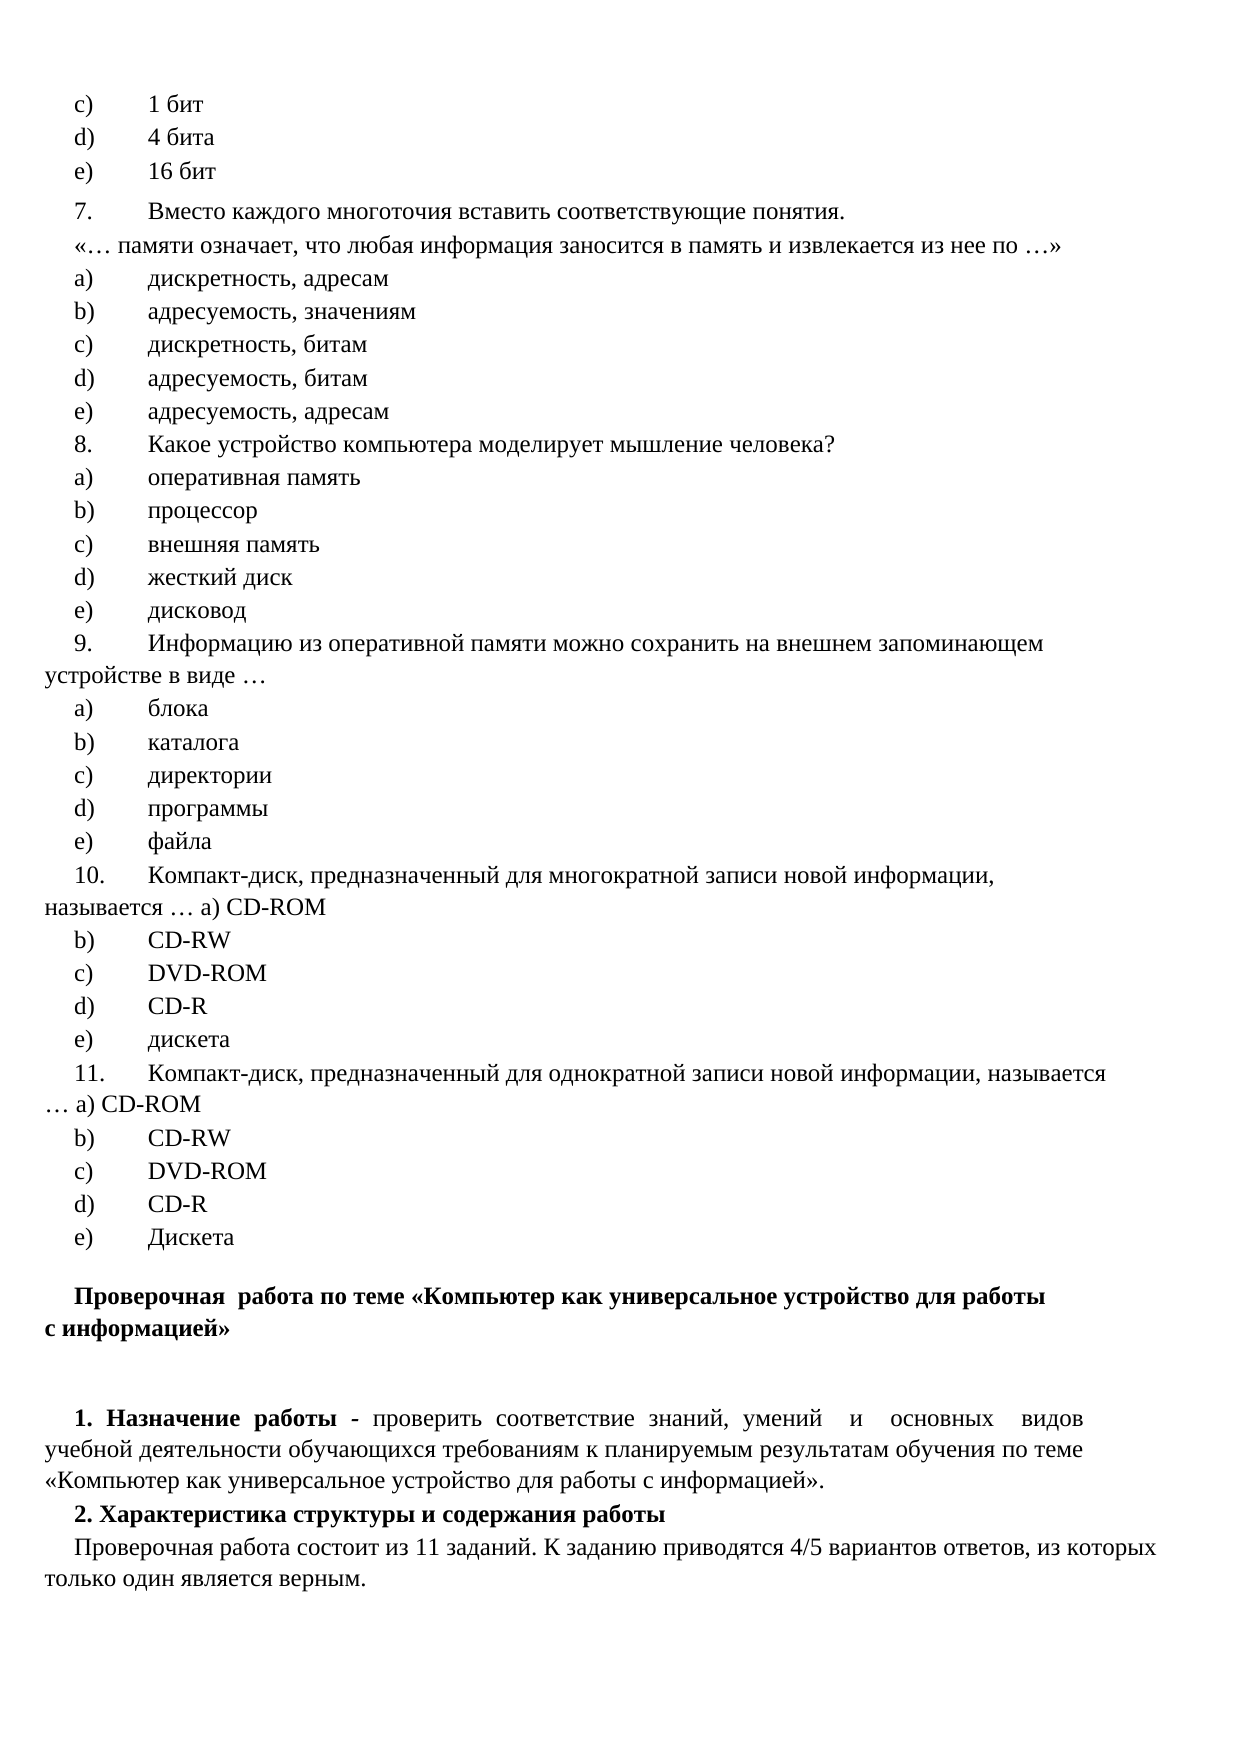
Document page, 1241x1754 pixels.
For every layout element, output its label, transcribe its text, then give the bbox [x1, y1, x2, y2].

list 1 бит [44, 89, 1167, 118]
list оперативная память [44, 462, 1167, 491]
list дисковод [44, 595, 1167, 624]
list Дискета [44, 1222, 1167, 1251]
list каталога [44, 727, 1167, 756]
list Компакт-диск, предназначенный для многократной записи новой информации, называется … a) CD-ROM [44, 860, 1108, 920]
list адресуемость, адресам [44, 396, 1167, 424]
text Проверочная работа состоит из 11 заданий. К заданию приводятся 4/5 вариантов ответов, из которых только один является верным. [44, 1532, 1167, 1592]
list адресуемость, значениям [44, 296, 1167, 325]
subtitle Проверочная работа по теме «Компьютер как универсальное устройство для работы с информацией» [44, 1281, 1079, 1342]
list CD-R [44, 991, 1167, 1020]
list внешняя память [44, 529, 1167, 557]
list дискретность, адресам [44, 263, 1167, 292]
list DVD-ROM [44, 1156, 1167, 1185]
list Какое устройство компьютера моделирует мышление человека? [44, 429, 1108, 458]
list Вместо каждого многоточия вставить соответствующие понятия. [44, 196, 1108, 225]
list CD-RW [44, 925, 1167, 953]
list Компакт-диск, предназначенный для однократной записи новой информации, называется … a) CD-ROM [44, 1058, 1108, 1118]
list дискретность, битам [44, 329, 1167, 358]
list CD-RW [44, 1123, 1167, 1152]
list 16 бит [44, 156, 1167, 184]
list блока [44, 693, 1167, 722]
list жесткий диск [44, 562, 1167, 591]
text 1. Назначение работы - проверить соответствие знаний, умений и основных видов учебной деятельности обучающихся требованиям к планируемым результатам обучения по теме «Компьютер как универсальное устройство для работы с информацией». [44, 1403, 1084, 1494]
list 4 бита [44, 122, 1167, 151]
list процессор [44, 496, 1167, 524]
list программы [44, 793, 1167, 822]
subtitle 2. Характеристика структуры и содержания работы [44, 1499, 1079, 1528]
text «… памяти означает, что любая информация заносится в память и извлекается из нее по …» [44, 230, 1167, 258]
list Информацию из оперативной памяти можно сохранить на внешнем запоминающем устройстве в виде … [44, 628, 1108, 689]
list директории [44, 760, 1167, 789]
list DVD-ROM [44, 958, 1167, 987]
list CD-R [44, 1189, 1167, 1218]
list дискета [44, 1024, 1167, 1053]
list файла [44, 826, 1167, 855]
list адресуемость, битам [44, 363, 1167, 391]
